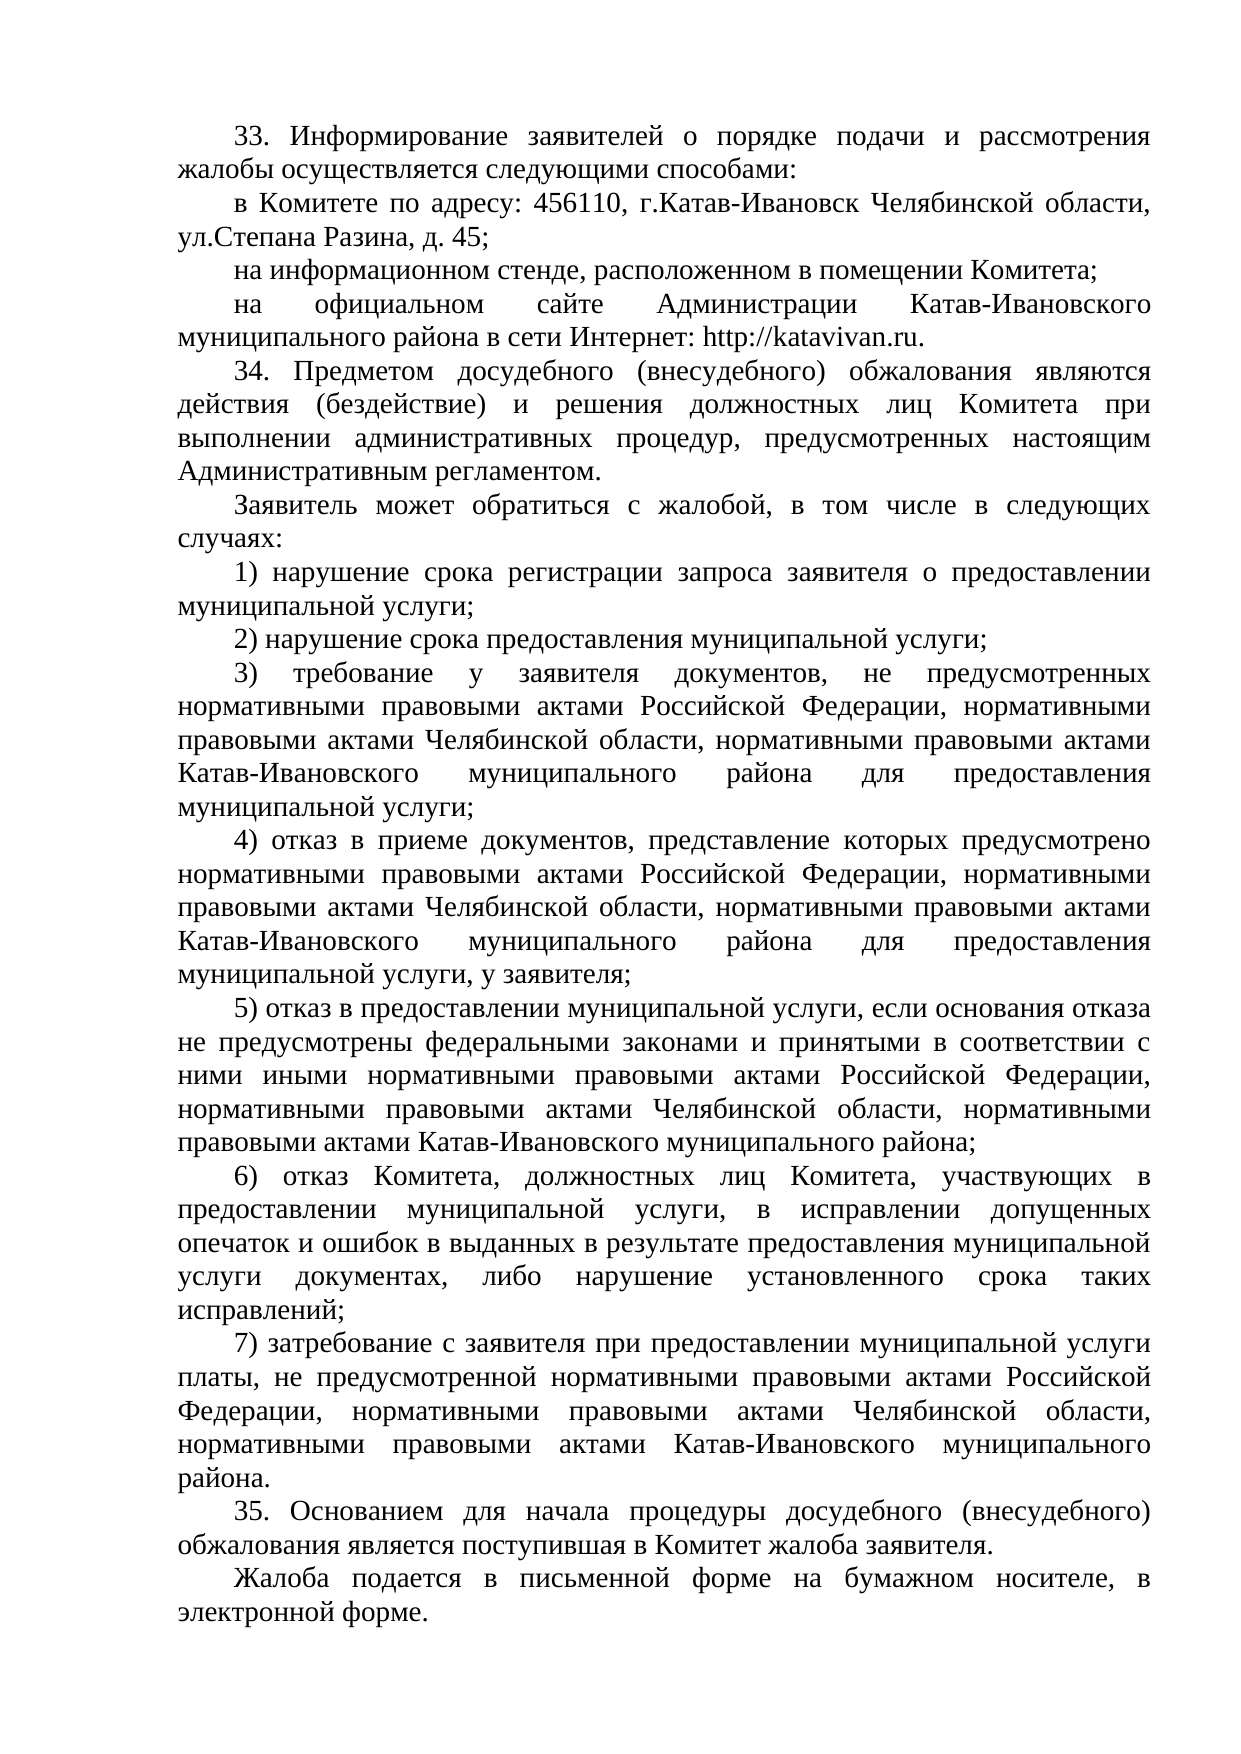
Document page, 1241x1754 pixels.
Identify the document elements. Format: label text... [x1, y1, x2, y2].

text 35. Основанием для начала процедуры досудебного (внесудебного) обжалования является поступившая в Комитет жалоба заявителя. [177, 1493, 1152, 1560]
text на информационном стенде, расположенном в помещении Комитета; [177, 252, 1152, 286]
text на официальном сайте Администрации Катав-Ивановского муниципального района в сети Интернет: http://katavivan.ru. [177, 286, 1152, 353]
text 6) отказ Комитета, должностных лиц Комитета, участвующих в предоставлении муниципальной услуги, в исправлении допущенных опечаток и ошибок в выданных в результате предоставления муниципальной услуги документах, либо нарушение установленного срока таких исправлений; [177, 1158, 1152, 1326]
text 7) затребование с заявителя при предоставлении муниципальной услуги платы, не предусмотренной нормативными правовыми актами Российской Федерации, нормативными правовыми актами Челябинской области, нормативными правовыми актами Катав-Ивановского муниципального района. [177, 1326, 1152, 1493]
text 5) отказ в предоставлении муниципальной услуги, если основания отказа не предусмотрены федеральными законами и принятыми в соответствии с ними иными нормативными правовыми актами Российской Федерации, нормативными правовыми актами Челябинской области, нормативными правовыми актами Катав-Ивановского муниципального района; [177, 990, 1152, 1158]
text 34. Предметом досудебного (внесудебного) обжалования являются действия (бездействие) и решения должностных лиц Комитета при выполнении административных процедур, предусмотренных настоящим Административным регламентом. [177, 353, 1152, 487]
text 4) отказ в приеме документов, представление которых предусмотрено нормативными правовыми актами Российской Федерации, нормативными правовыми актами Челябинской области, нормативными правовыми актами Катав-Ивановского муниципального района для предоставления муниципальной услуги, у заявителя; [177, 822, 1152, 990]
text 33. Информирование заявителей о порядке подачи и рассмотрения жалобы осуществляется следующими способами: [177, 118, 1152, 185]
text Жалоба подается в письменной форме на бумажном носителе, в электронной форме. [177, 1560, 1152, 1627]
text в Комитете по адресу: 456110, г.Катав-Ивановск Челябинской области, ул.Степана Разина, д. 45; [177, 185, 1152, 252]
text Заявитель может обратиться с жалобой, в том числе в следующих случаях: [177, 487, 1152, 554]
text 1) нарушение срока регистрации запроса заявителя о предоставлении муниципальной услуги; [177, 554, 1152, 621]
text 3) требование у заявителя документов, не предусмотренных нормативными правовыми актами Российской Федерации, нормативными правовыми актами Челябинской области, нормативными правовыми актами Катав-Ивановского муниципального района для предоставления муниципальной услуги; [177, 655, 1152, 822]
text 2) нарушение срока предоставления муниципальной услуги; [177, 621, 1152, 655]
